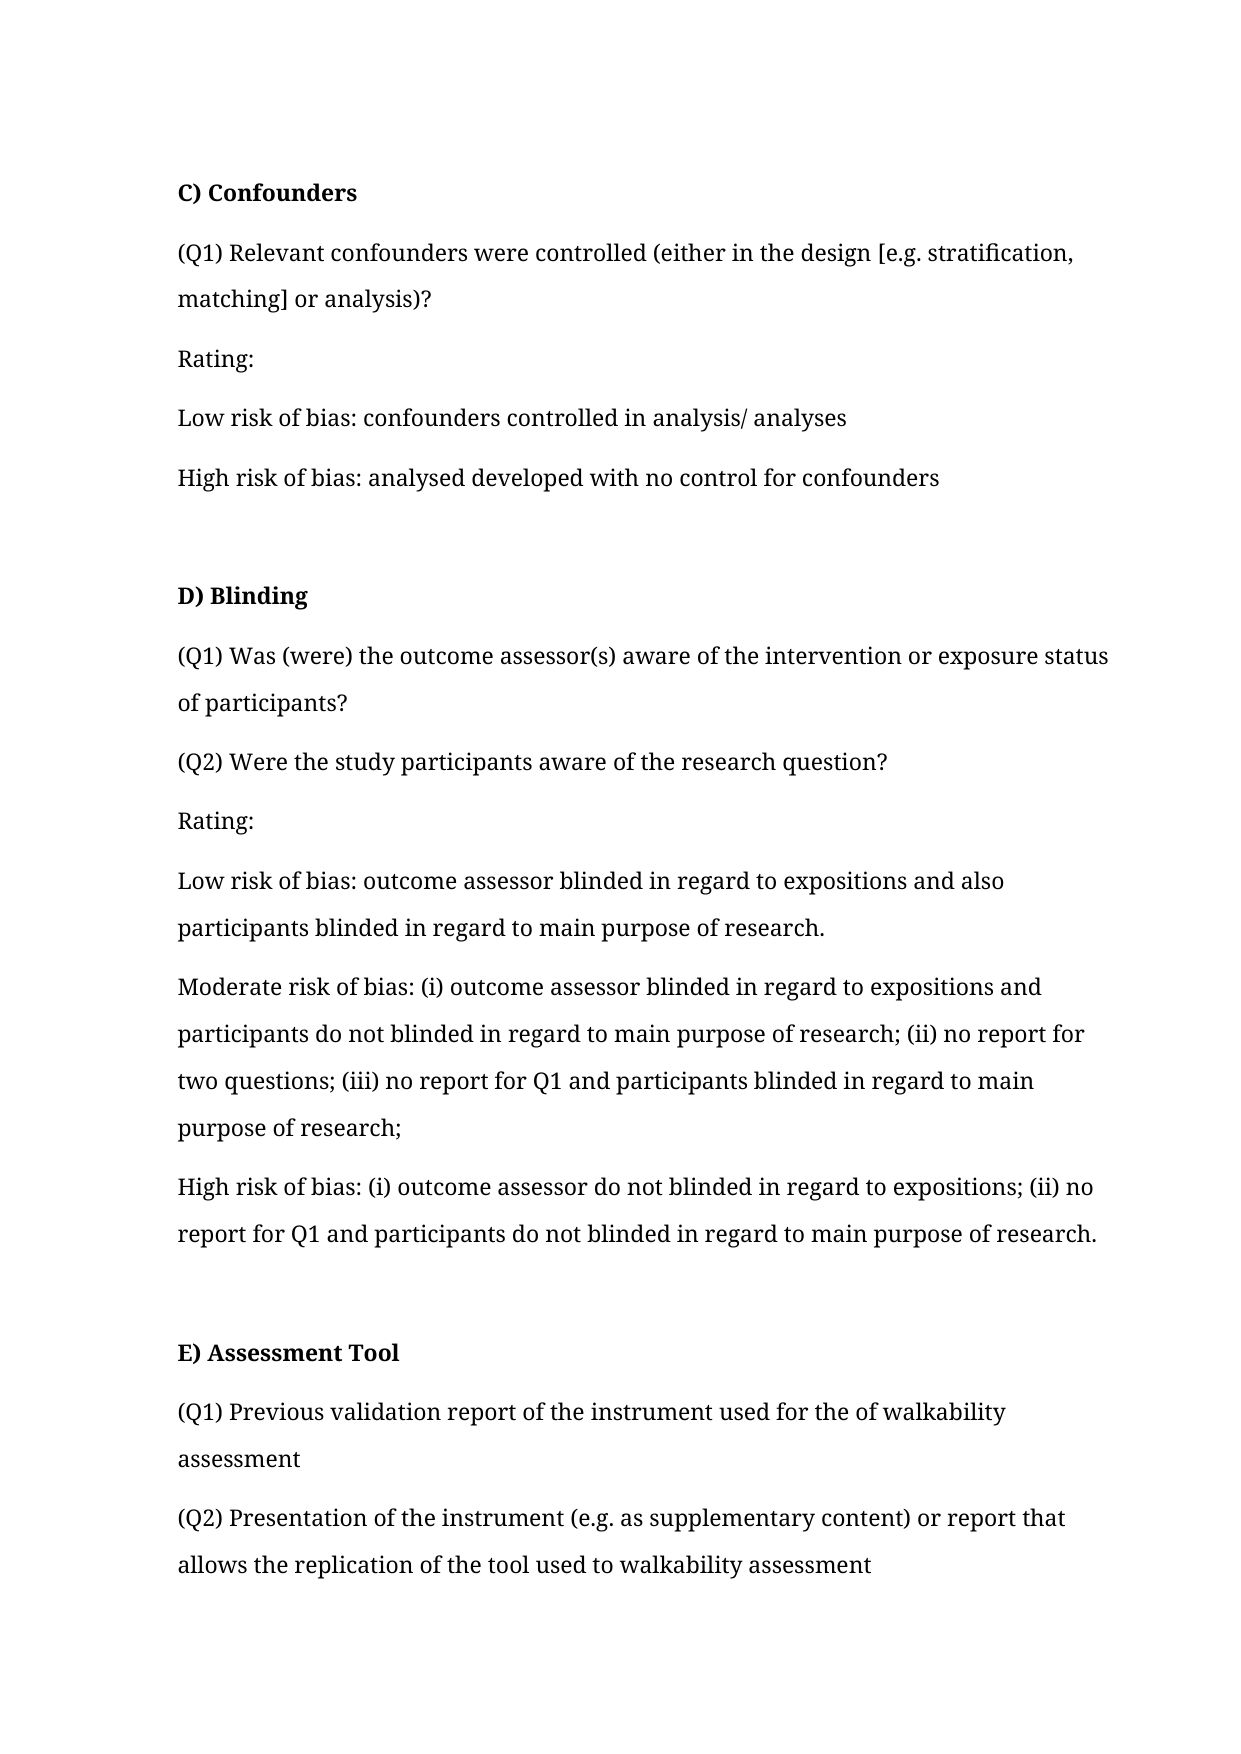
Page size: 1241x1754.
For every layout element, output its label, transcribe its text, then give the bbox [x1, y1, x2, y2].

text C) Confounders [177, 177, 1122, 208]
text (Q2) Presentation of the instrument (e.g. as supplementary content) or report that allows the replication of the tool used to walkability assessment [177, 1502, 1122, 1580]
text E) Assessment Tool [177, 1337, 1122, 1368]
text Low risk of bias: confounders controlled in analysis/ analyses [177, 402, 1122, 433]
text Low risk of bias: outcome assessor blinded in regard to expositions and also participants blinded in regard to main purpose of research. [177, 865, 1122, 943]
text (Q1) Relevant confounders were controlled (either in the design [e.g. stratification, matching] or analysis)? [177, 237, 1122, 315]
text Rating: [177, 805, 1122, 837]
text High risk of bias: analysed developed with no control for confounders [177, 462, 1122, 493]
text (Q1) Previous validation report of the instrument used for the of walkability assessment [177, 1396, 1122, 1474]
text (Q2) Were the study participants aware of the research question? [177, 746, 1122, 777]
text (Q1) Was (were) the outcome assessor(s) aware of the intervention or exposure status of participants? [177, 640, 1122, 718]
text High risk of bias: (i) outcome assessor do not blinded in regard to expositions; (ii) no report for Q1 and participants do not blinded in regard to main purpose of research. [177, 1171, 1122, 1249]
text Rating: [177, 343, 1122, 374]
text Moderate risk of bias: (i) outcome assessor blinded in regard to expositions and participants do not blinded in regard to main purpose of research; (ii) no report for two questions; (iii) no report for Q1 and participants blinded in regard to main purpose of research; [177, 971, 1122, 1143]
text D) Blinding [177, 580, 1122, 612]
